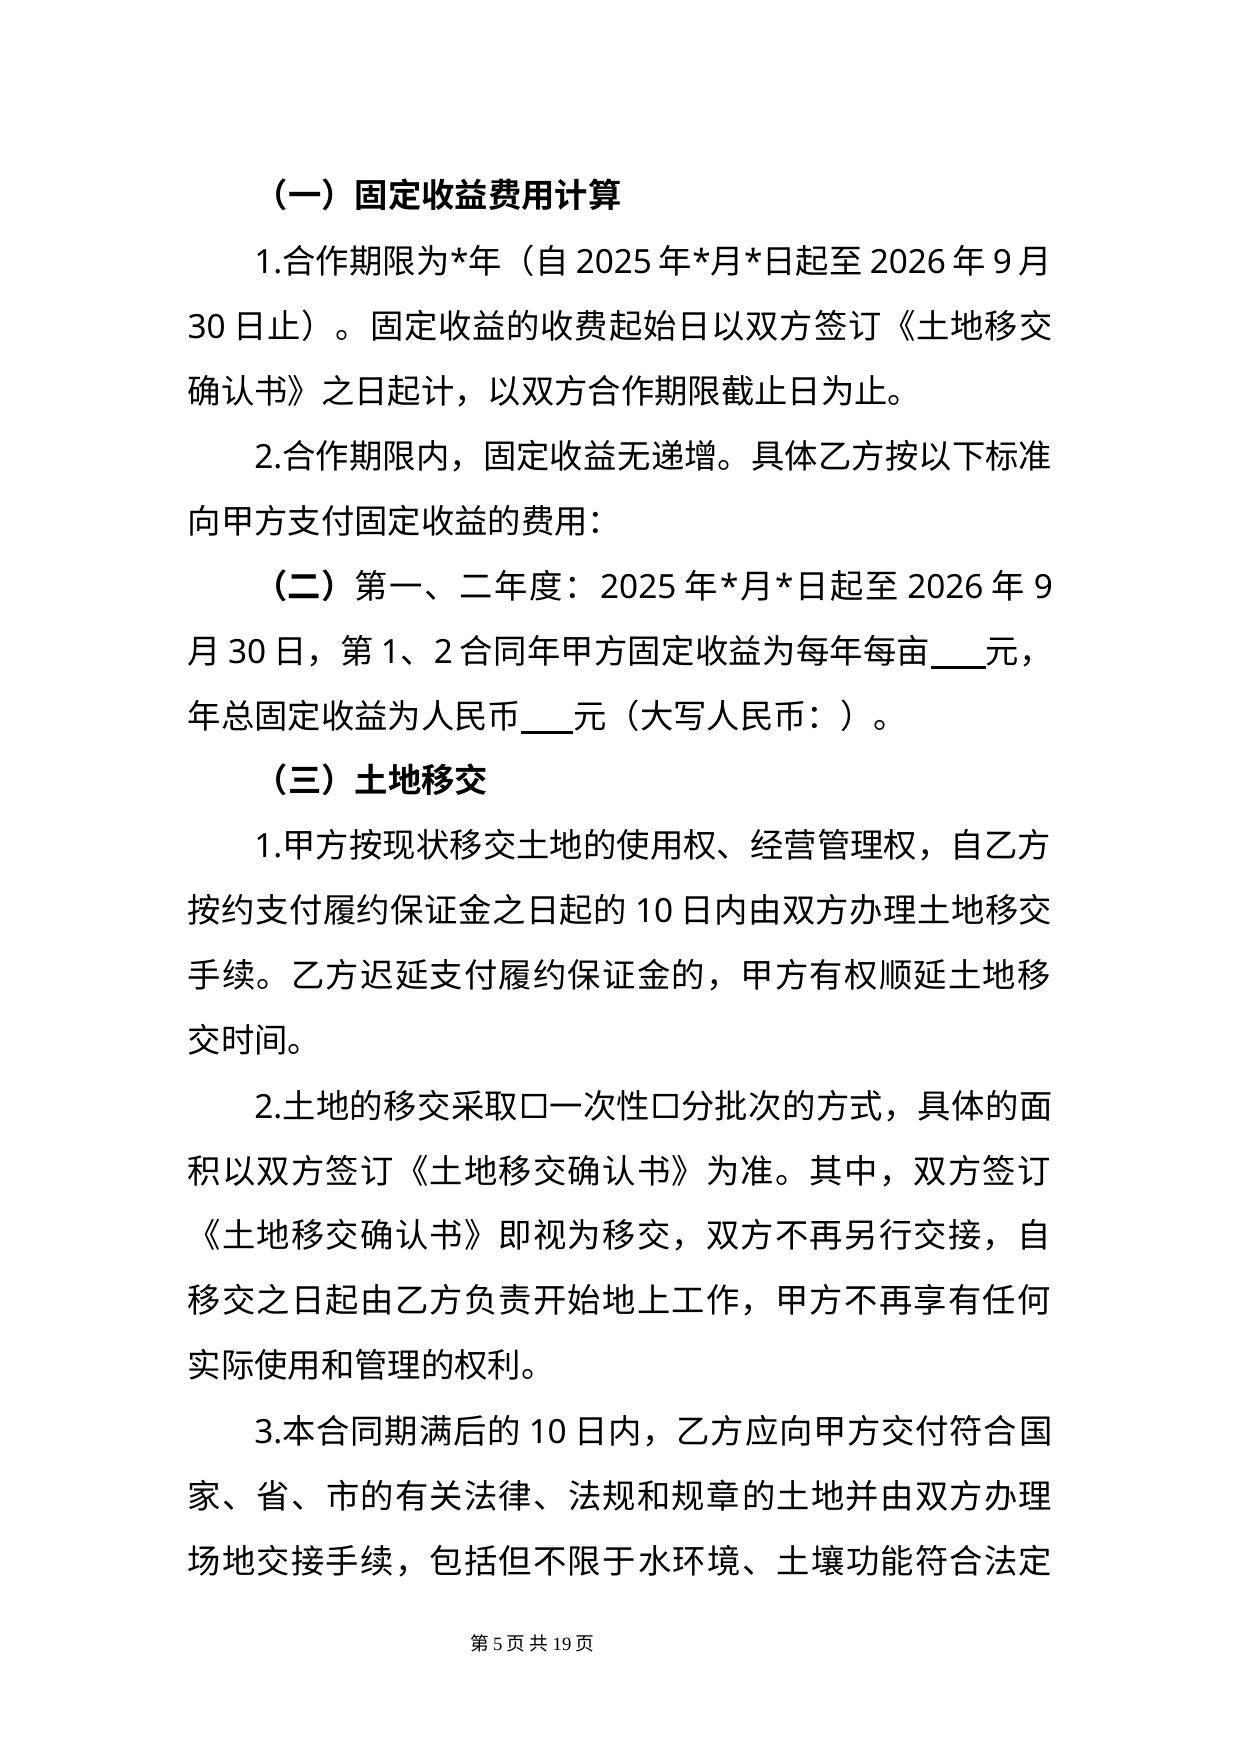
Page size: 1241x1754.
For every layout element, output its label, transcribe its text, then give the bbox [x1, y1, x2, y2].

list 土地的移交采取一次性分批次的方式，具体的面积以双方签订《土地移交确认书》为准。其中，双方签订《土地移交确认书》即视为移交，双方不再另行交接，自移交之日起由乙方负责开始地上工作，甲方不再享有任何实际使用和管理的权利。 [187, 1072, 1053, 1397]
text （一）固定收益费用计算 [187, 162, 1053, 227]
list 第一、二年度：2025年*月*日起至2026年9月30日，第1、2合同年甲方固定收益为每年每亩 元，年总固定收益为人民币 元（大写人民币：）。 [187, 552, 1053, 747]
text 2.合作期限内，固定收益无递增。具体乙方按以下标准向甲方支付固定收益的费用： [187, 422, 1053, 552]
list 土地移交 [187, 747, 1053, 812]
text 1.合作期限为*年（自2025年*月*日起至2026年9月30日止）。固定收益的收费起始日以双方签订《土地移交确认书》之日起计，以双方合作期限截止日为止。 [187, 227, 1053, 422]
list 甲方按现状移交土地的使用权、经营管理权，自乙方按约支付履约保证金之日起的10日内由双方办理土地移交手续。乙方迟延支付履约保证金的，甲方有权顺延土地移交时间。 [187, 812, 1053, 1072]
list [187, 1397, 1053, 1592]
